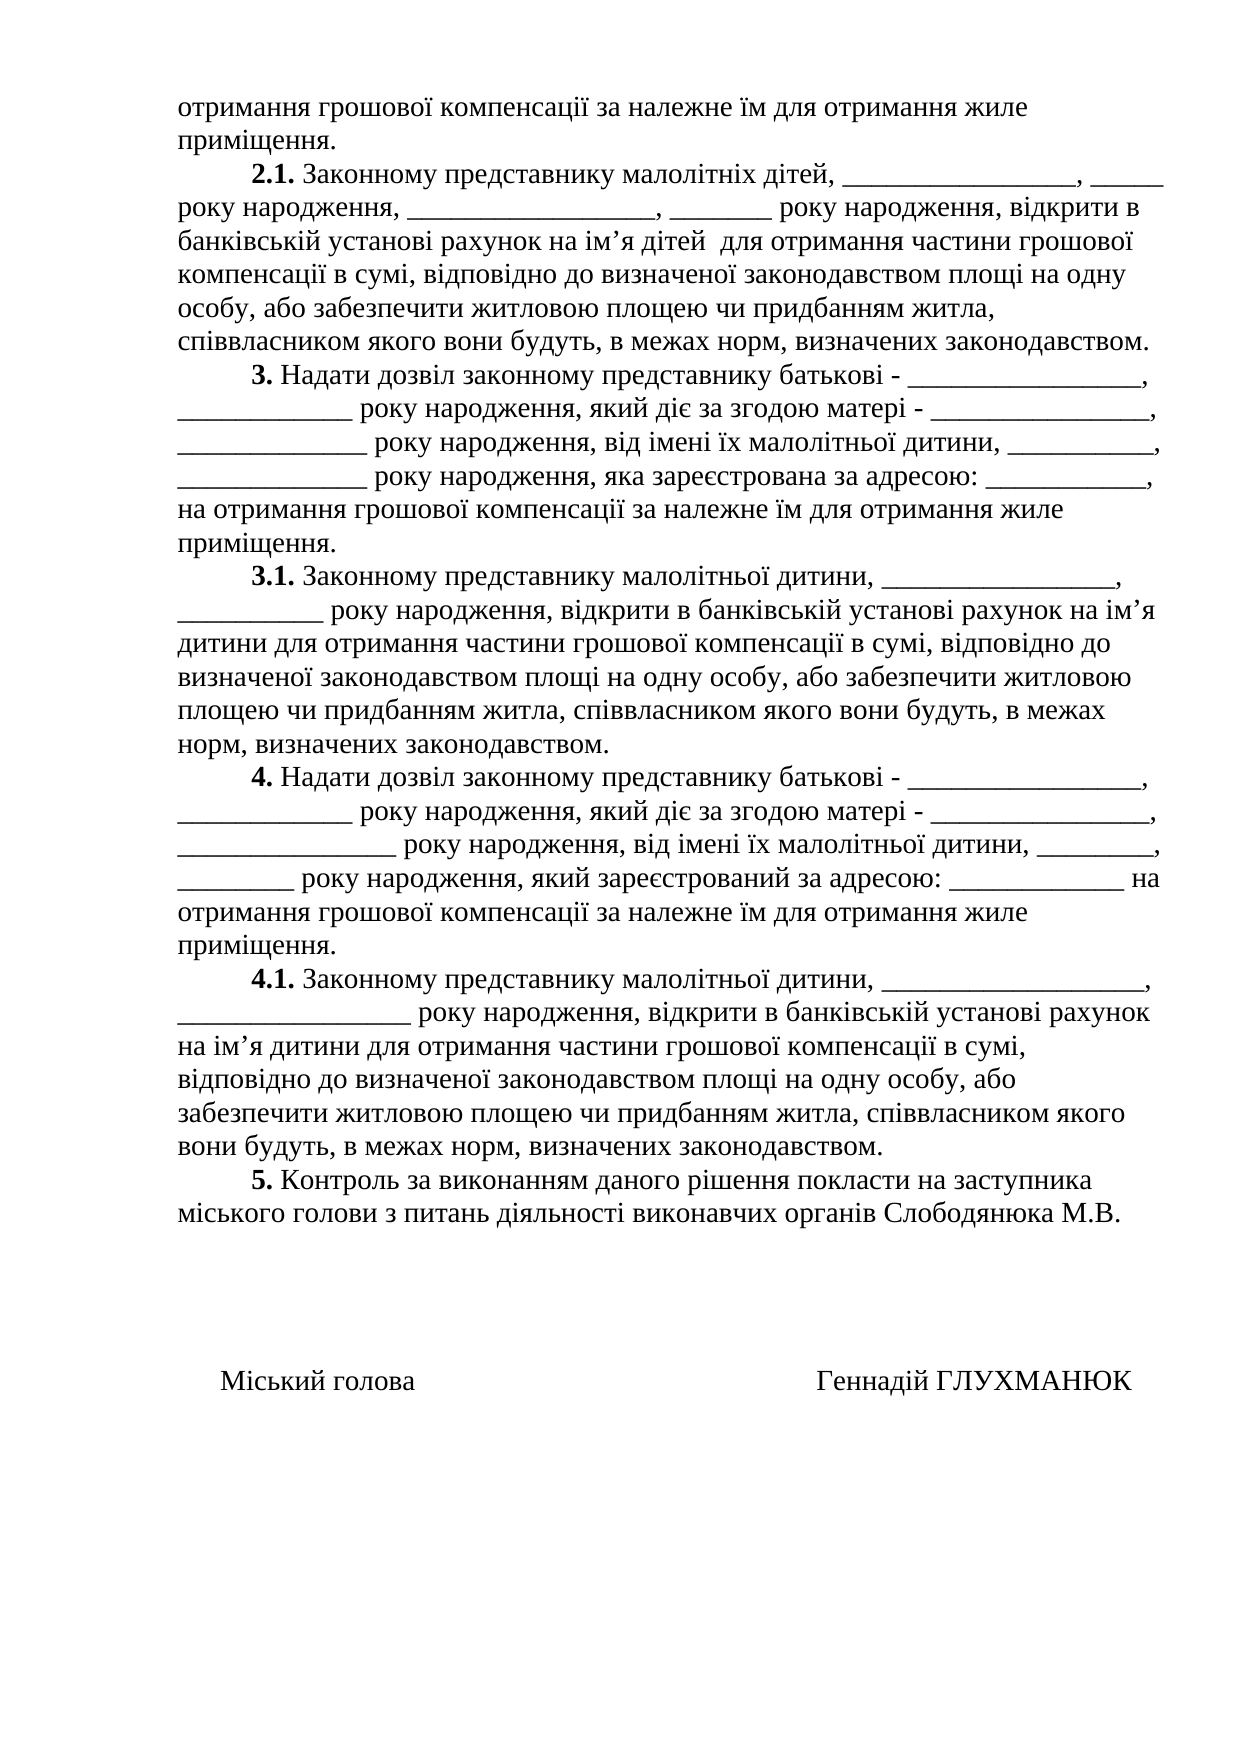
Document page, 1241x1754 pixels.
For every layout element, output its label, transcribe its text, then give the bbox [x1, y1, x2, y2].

text 4.1. Законному представнику малолітньої дитини, __________________, ________________ року народження, відкрити в банківській установі рахунок на ім’я дитини для отримання частини грошової компенсації в сумі, відповідно до визначеної законодавством площі на одну особу, або забезпечити житловою площею чи придбанням житла, співвласником якого вони будуть, в межах норм, визначених законодавством. [177, 961, 1167, 1162]
text 5. Контроль за виконанням даного рішення покласти на заступника міського голови з питань діяльності виконавчих органів Слободянюка М.В. [177, 1162, 1167, 1229]
text Міський голова Геннадій ГЛУХМАНЮК [103, 1363, 1167, 1397]
text 3. Надати дозвіл законному представнику батькові - ________________, ____________ року народження, який діє за згодою матері - _______________, _____________ року народження, від імені їх малолітньої дитини, __________, _____________ року народження, яка зареєстрована за адресою: ___________, на отримання грошової компенсації за належне їм для отримання жиле приміщення. [177, 357, 1167, 558]
text 3.1. Законному представнику малолітньої дитини, ________________, __________ року народження, відкрити в банківській установі рахунок на ім’я дитини для отримання частини грошової компенсації в сумі, відповідно до визначеної законодавством площі на одну особу, або забезпечити житловою площею чи придбанням житла, співвласником якого вони будуть, в межах норм, визначених законодавством. [177, 558, 1167, 759]
text 4. Надати дозвіл законному представнику батькові - ________________, ____________ року народження, який діє за згодою матері - _______________, _______________ року народження, від імені їх малолітньої дитини, ________, ________ року народження, який зареєстрований за адресою: ____________ на отримання грошової компенсації за належне їм для отримання жиле приміщення. [177, 759, 1167, 961]
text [177, 89, 1167, 156]
text 2.1. Законному представнику малолітніх дітей, ________________, _____ року народження, _________________, _______ року народження, відкрити в банківській установі рахунок на ім’я дітей для отримання частини грошової компенсації в сумі, відповідно до визначеної законодавством площі на одну особу, або забезпечити житловою площею чи придбанням житла, співвласником якого вони будуть, в межах норм, визначених законодавством. [177, 156, 1167, 357]
